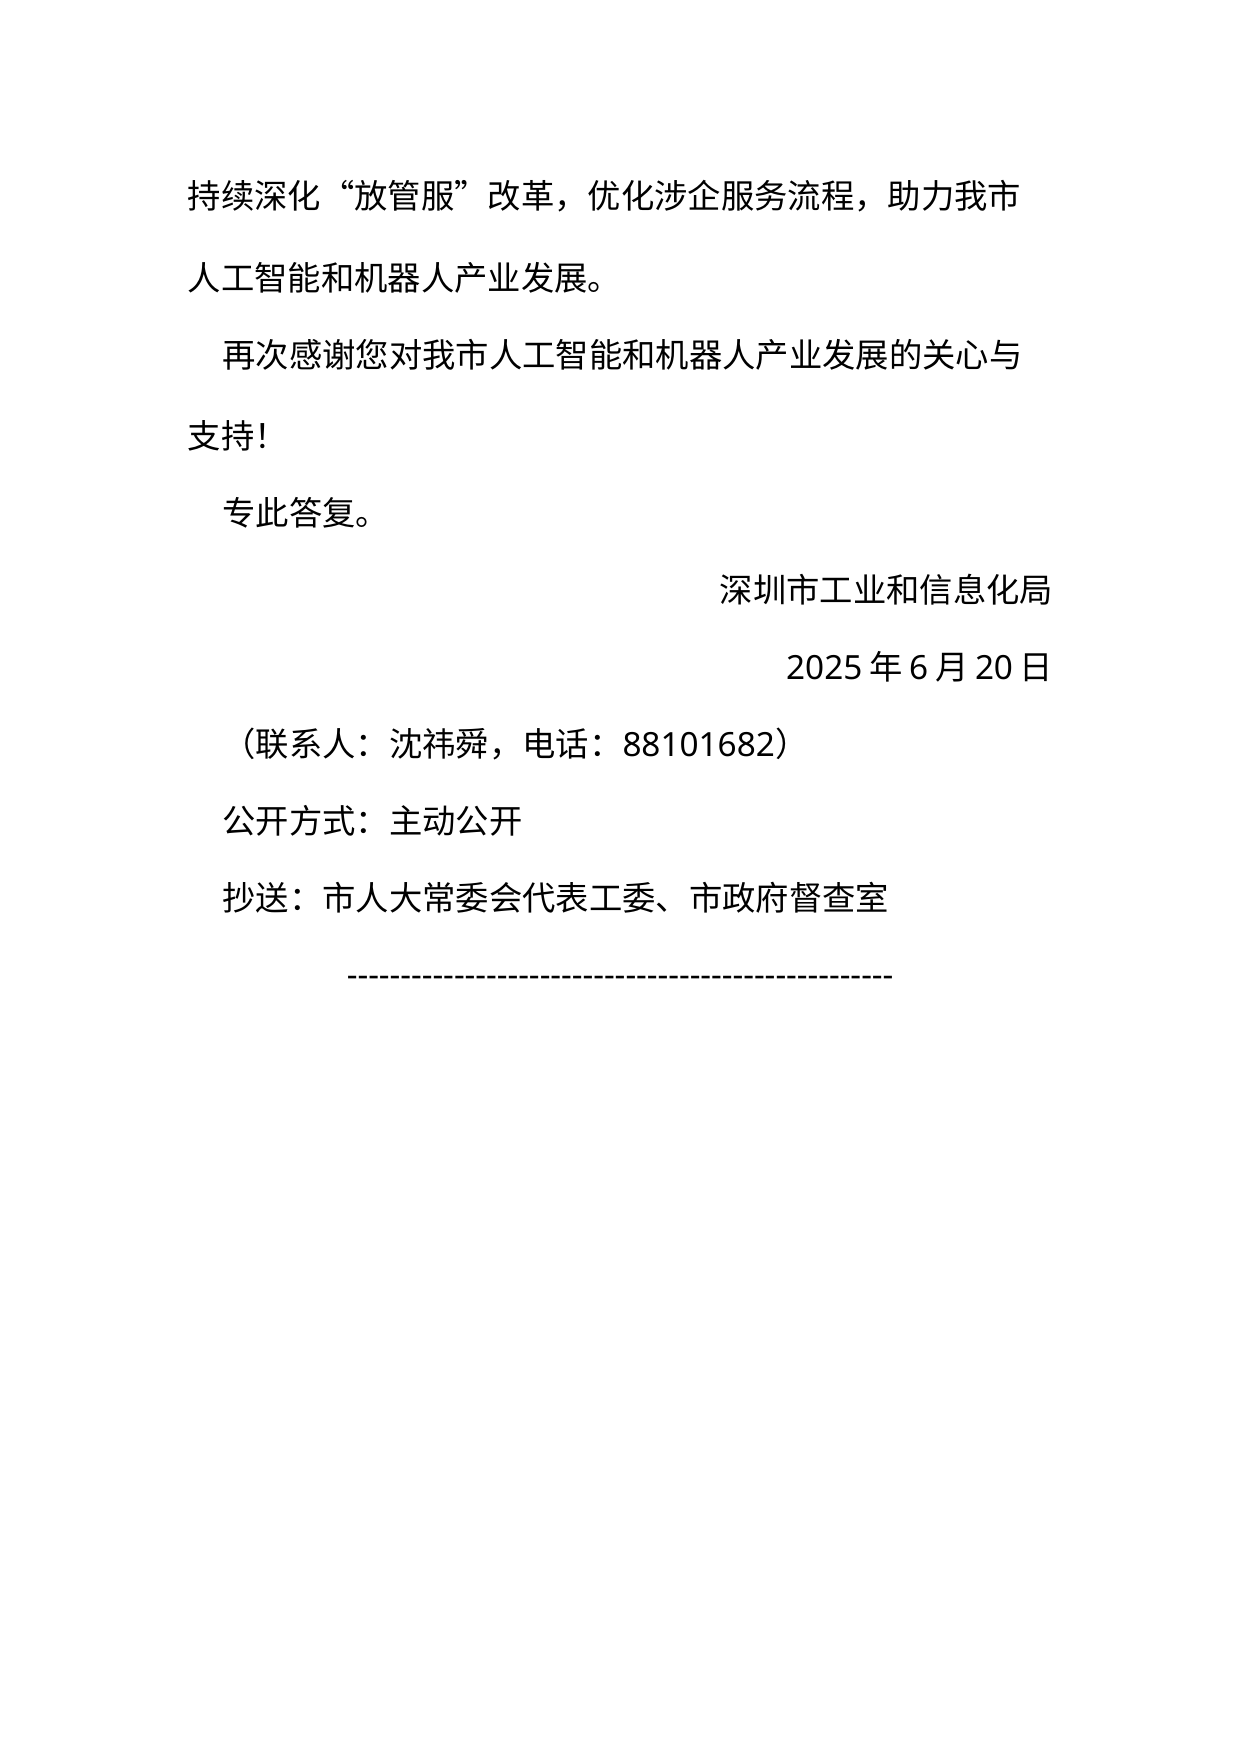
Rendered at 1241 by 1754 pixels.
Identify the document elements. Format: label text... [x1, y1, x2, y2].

text （联系人：沈祎舜，电话：88101682） [187, 710, 1053, 775]
text 再次感谢您对我市人工智能和机器人产业发展的关心与支持！ [187, 320, 1053, 466]
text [187, 162, 1053, 308]
text 专此答复。 [187, 478, 1053, 543]
text 深圳市工业和信息化局 [187, 556, 1053, 621]
text 抄送：市人大常委会代表工委、市政府督查室 [187, 864, 1053, 929]
text --------------------------------------------------- [187, 941, 1053, 1006]
text 公开方式：主动公开 [187, 787, 1053, 852]
text 2025年6月20日 [187, 633, 1053, 698]
